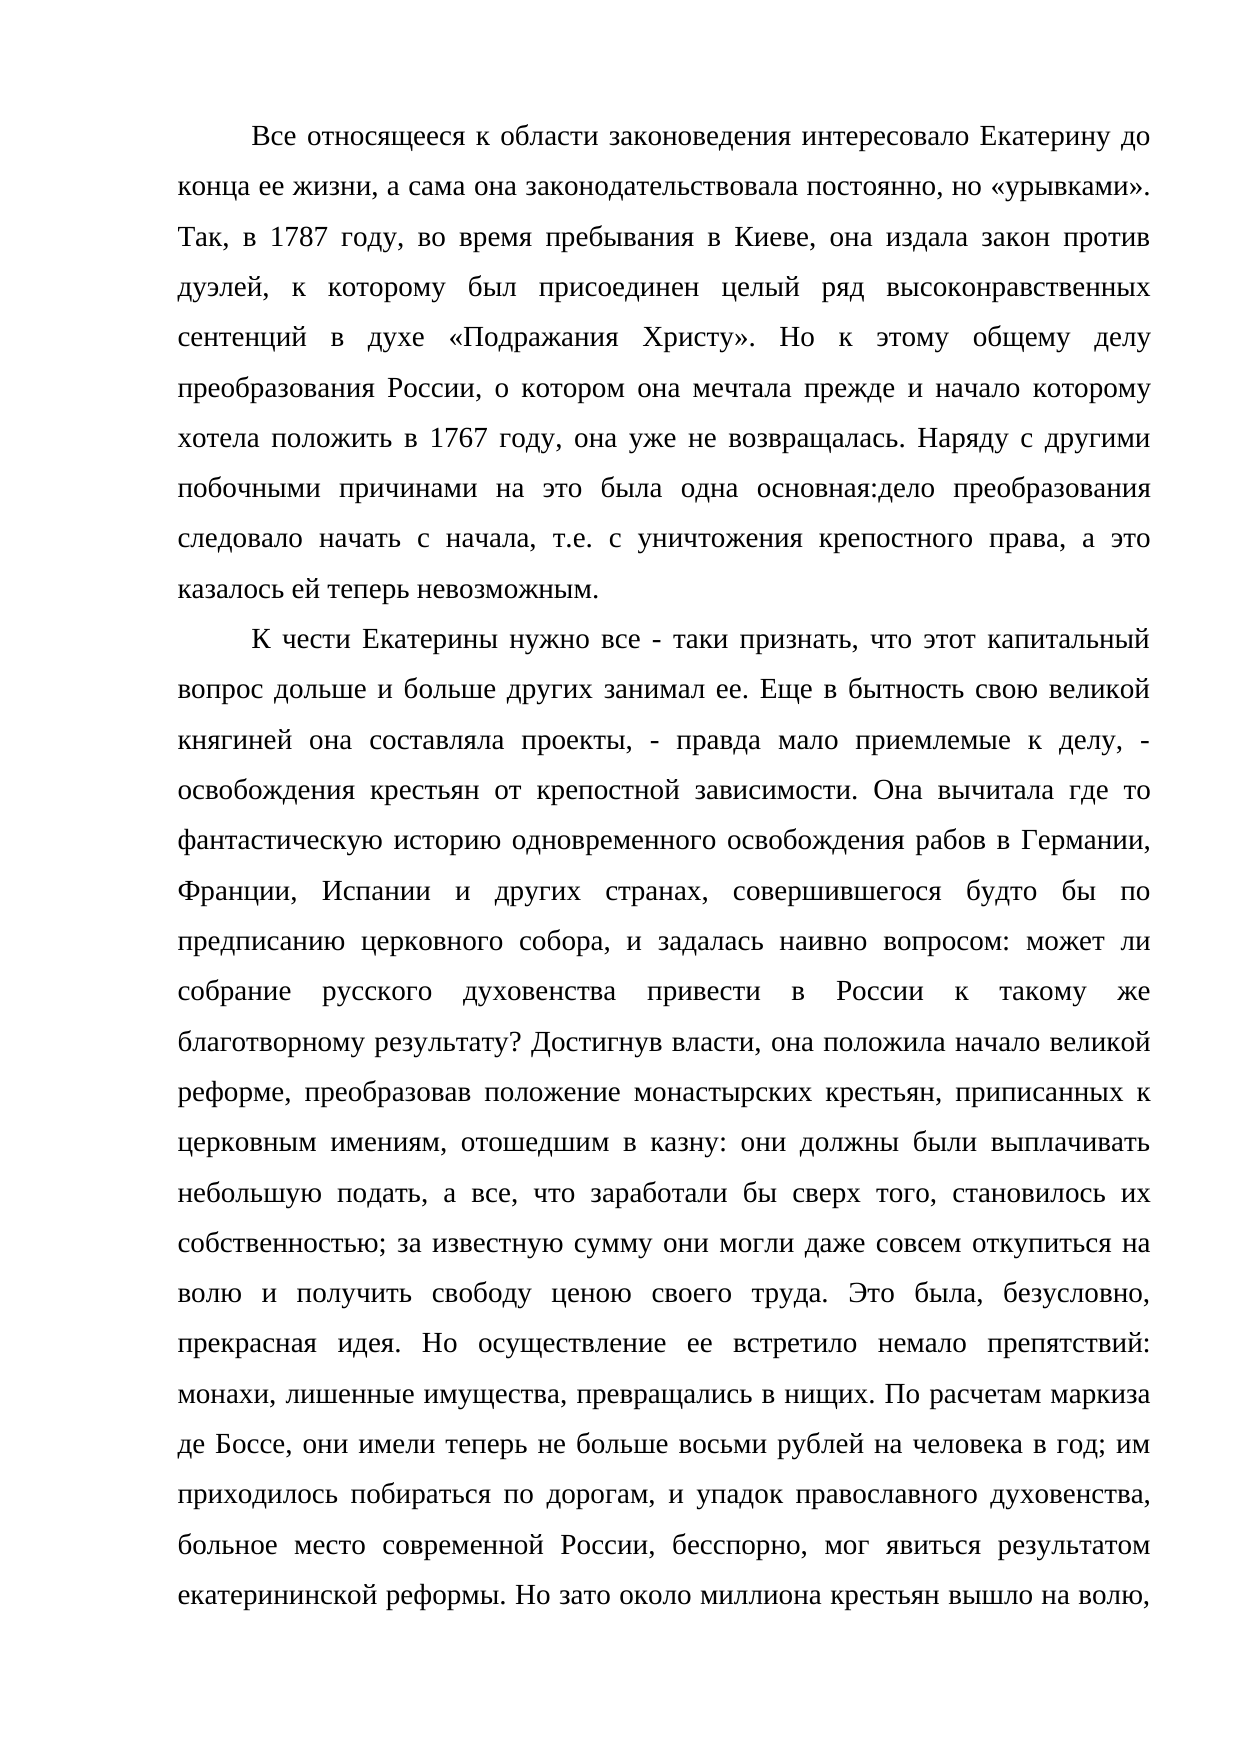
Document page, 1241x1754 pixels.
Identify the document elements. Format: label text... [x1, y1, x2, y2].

text Все относящееся к области законоведения интересовало Екатерину до конца ее жизни, а сама она законодательствовала постоянно, но «урывками». Так, в 1787 году, во время пребывания в Киеве, она издала закон против дуэлей, к которому был присоединен целый ряд высоконравственных сентенций в духе «Подражания Христу». Но к этому общему делу преобразования России, о котором она мечтала прежде и начало которому хотела положить в 1767 году, она уже не возвращалась. Наряду с другими побочными причинами на это была одна основная:дело преобразования следовало начать с начала, т.е. с уничтожения крепостного права, а это казалось ей теперь невозможным. [177, 118, 1152, 604]
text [177, 621, 1152, 1611]
